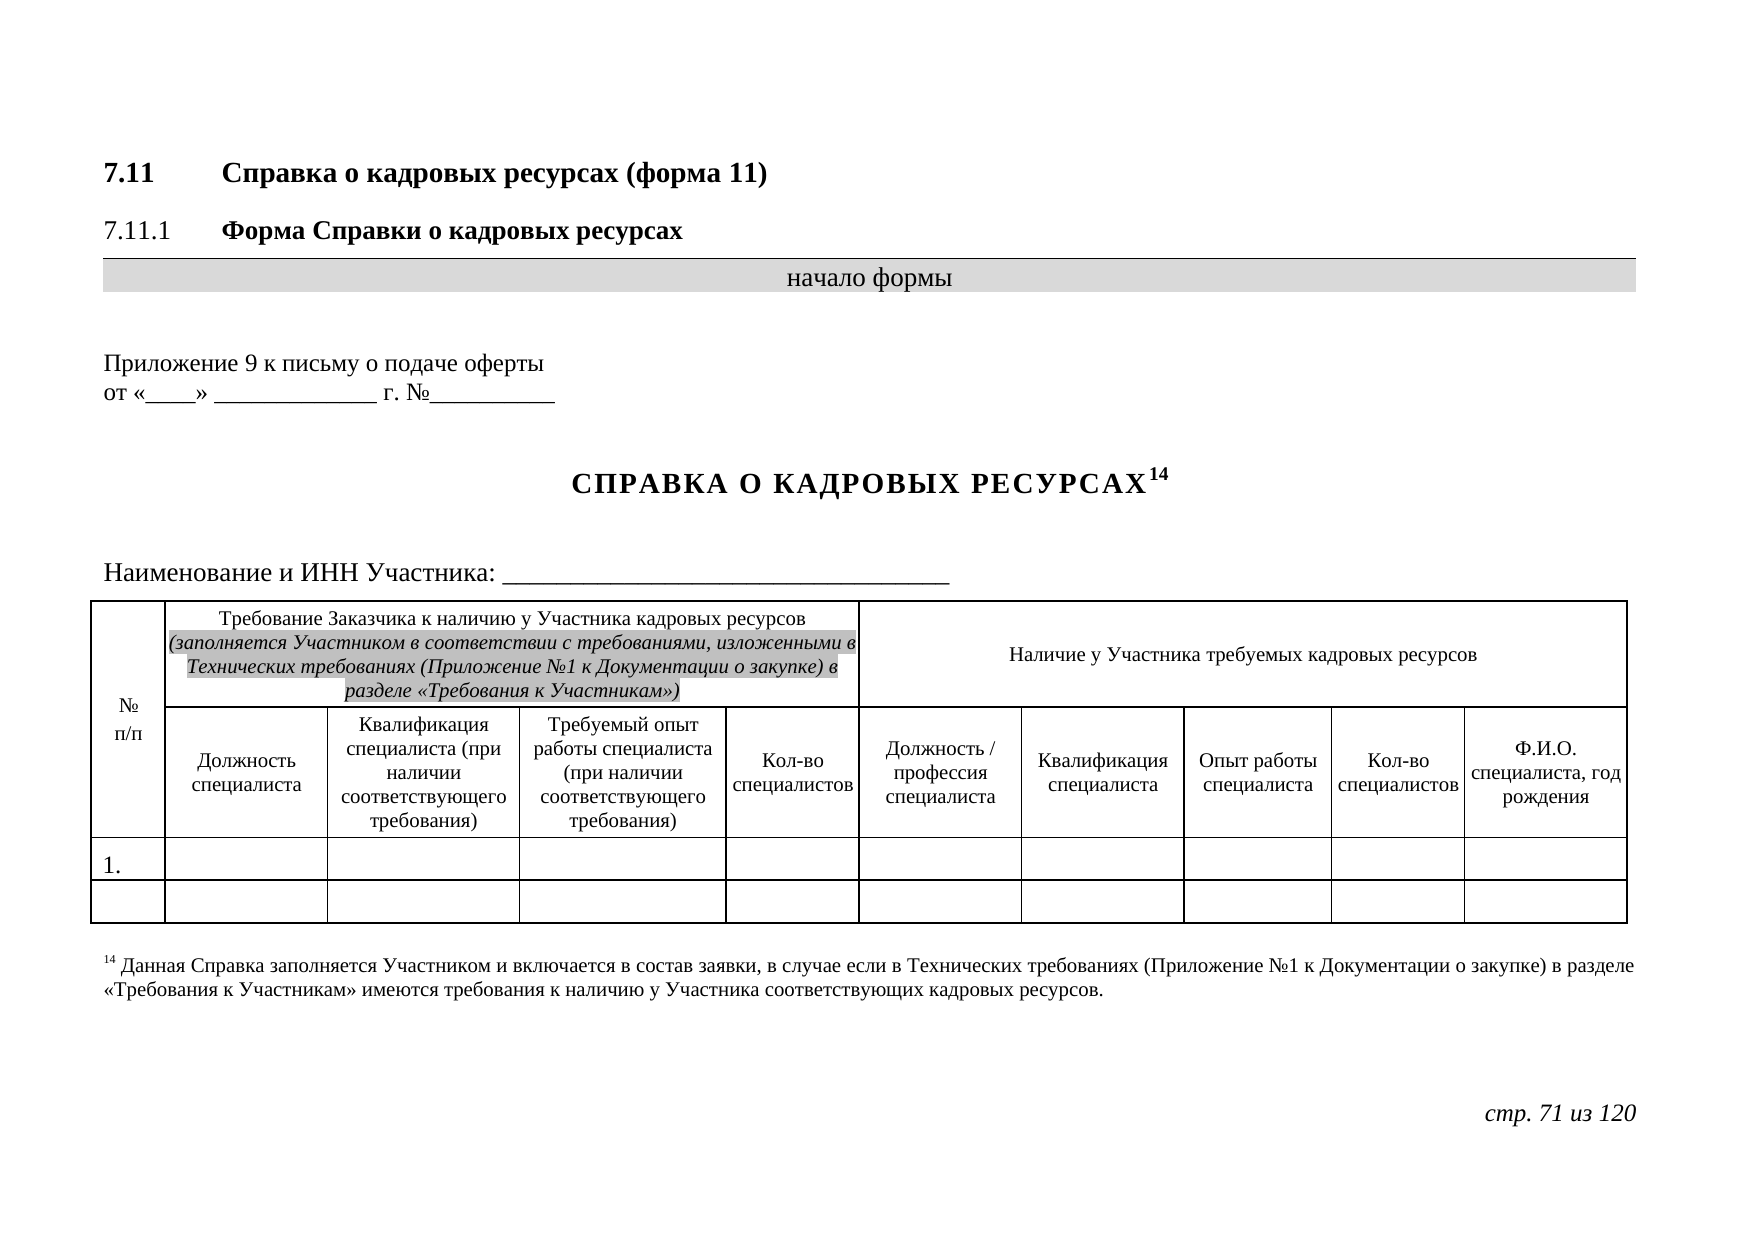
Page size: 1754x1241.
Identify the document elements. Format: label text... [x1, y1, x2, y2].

table_header Требование Заказчика к наличию у Участника кадровых ресурсов (заполняется Участником в соответствии с требованиями, изложенными в Технических требованиях (Приложение №1 к Документации о закупке) в разделе «Требования к Участникам») [166, 602, 858, 706]
table_cell [166, 881, 327, 922]
table_cell [1332, 838, 1464, 879]
table_cell Требуемый опыт работы специалиста (при наличии соответствующего требования) [520, 708, 725, 836]
table_cell [1022, 838, 1183, 879]
table_cell Кол-во специалистов [727, 708, 858, 836]
table_cell [1332, 881, 1464, 922]
table_cell [1465, 838, 1626, 879]
table_cell [860, 838, 1021, 879]
table_cell [1022, 881, 1183, 922]
table_cell [727, 881, 858, 922]
text Приложение 9 к письму о подаче оферты от «____» _____________ г. №__________ [103, 348, 1636, 406]
table_cell [166, 838, 327, 879]
table_cell Квалификация специалиста [1022, 708, 1183, 836]
table_cell [1465, 881, 1626, 922]
text Справка о кадровых ресурсах [103, 462, 1636, 500]
table_cell [860, 881, 1021, 922]
table_cell Должность / профессия специалиста [860, 708, 1021, 836]
table_cell [520, 838, 725, 879]
text Форма Справки о кадровых ресурсах [103, 214, 1636, 245]
table_cell [328, 838, 519, 879]
table_cell [92, 881, 164, 922]
subtitle Справка о кадровых ресурсах (форма 11) [103, 156, 1636, 189]
table_cell Ф.И.О. специалиста, год рождения [1465, 708, 1626, 836]
table_cell [1185, 881, 1331, 922]
table_cell [727, 838, 858, 879]
table_cell Опыт работы специалиста [1185, 708, 1331, 836]
table_cell [1185, 838, 1331, 879]
table_cell [520, 881, 725, 922]
text Наименование и ИНН Участника: _________________________________ [103, 556, 1636, 587]
table_cell Должность специалиста [166, 708, 327, 836]
table_header № п/п [92, 602, 164, 836]
text начало формы [103, 259, 1636, 292]
table_cell [328, 881, 519, 922]
table_cell [92, 838, 164, 879]
table_cell Кол-во специалистов [1332, 708, 1464, 836]
table_cell Квалификация специалиста (при наличии соответствующего требования) [328, 708, 519, 836]
table_header Наличие у Участника требуемых кадровых ресурсов [860, 602, 1626, 706]
